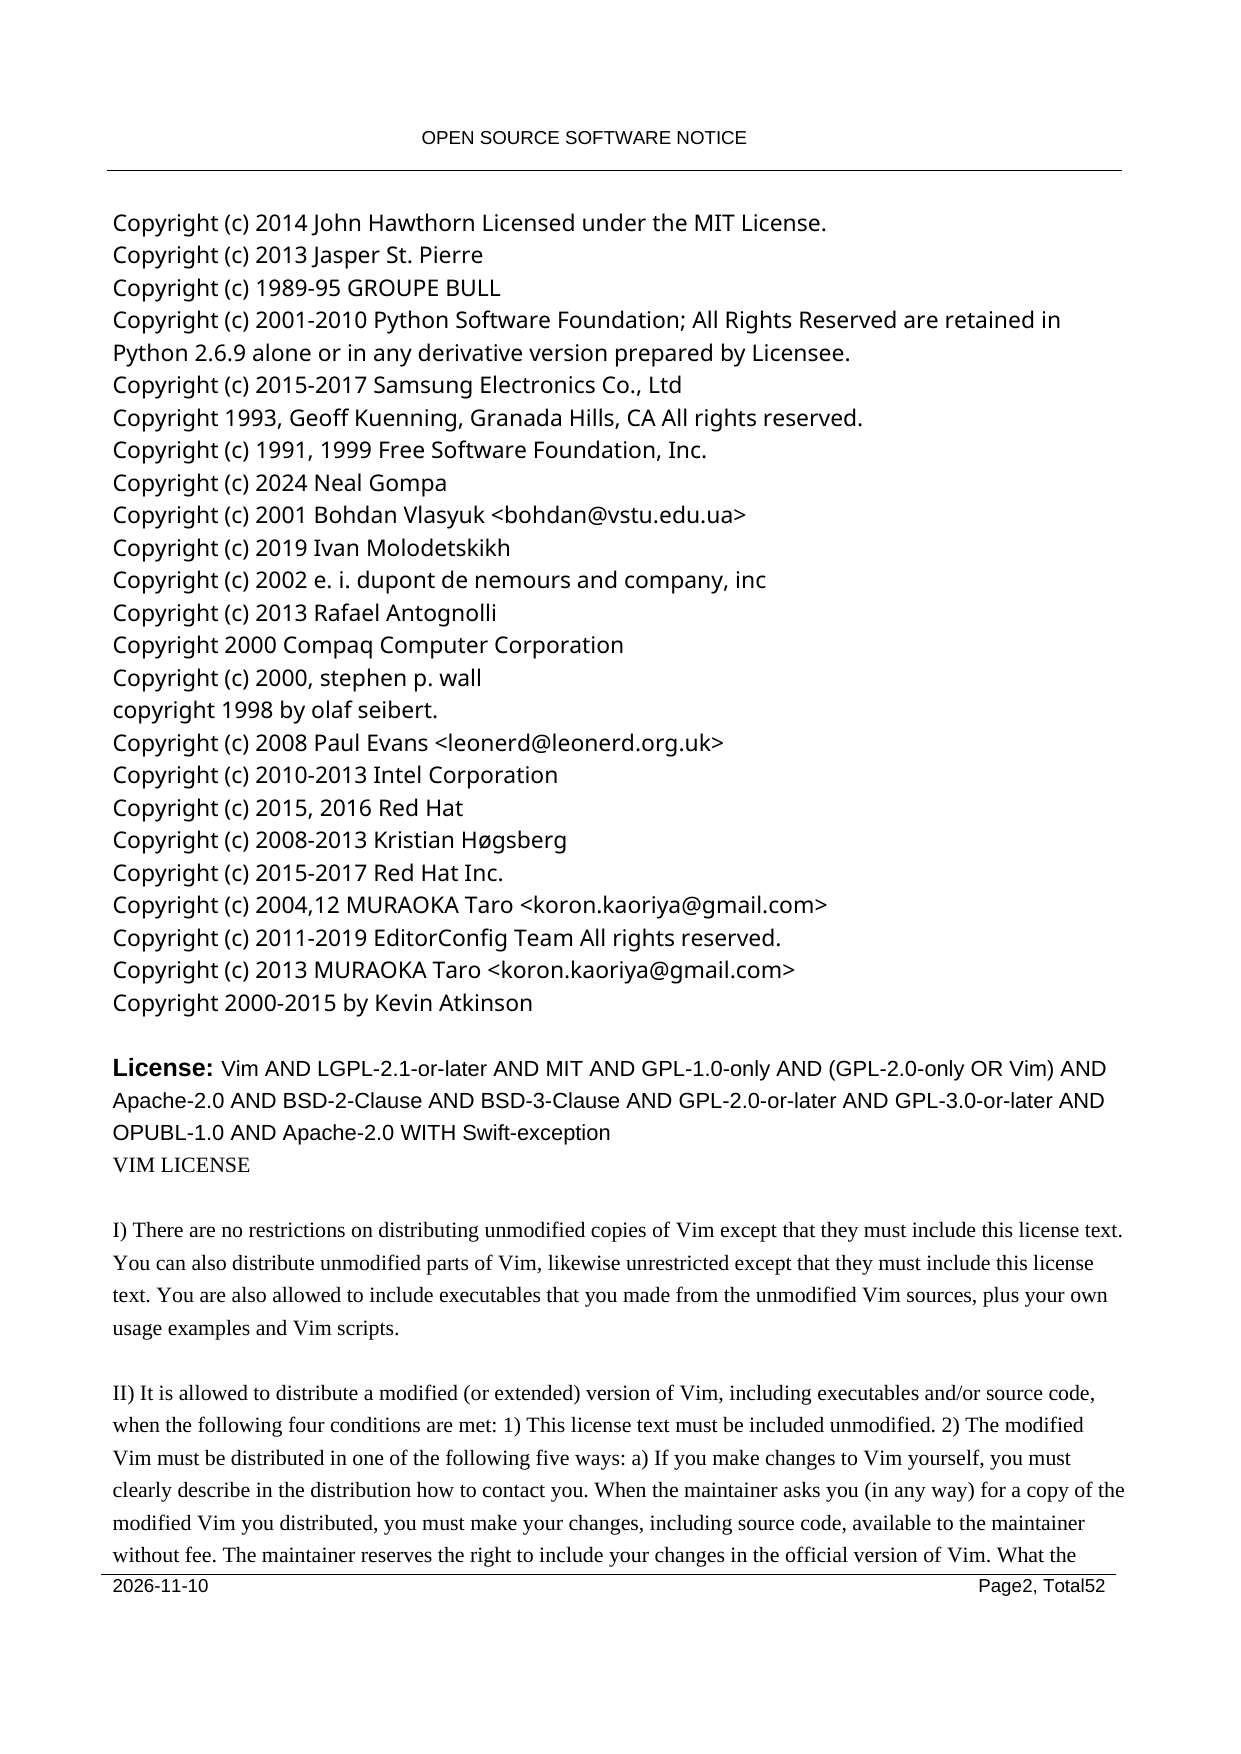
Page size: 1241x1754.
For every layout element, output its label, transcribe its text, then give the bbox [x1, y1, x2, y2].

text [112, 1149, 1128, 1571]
text License: Vim AND LGPL-2.1-or-later AND MIT AND GPL-1.0-only AND (GPL-2.0-only OR Vim) AND Apache-2.0 AND BSD-2-Clause AND BSD-3-Clause AND GPL-2.0-or-later AND GPL-3.0-or-later AND OPUBL-1.0 AND Apache-2.0 WITH Swift-exception [112, 1051, 1128, 1149]
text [112, 206, 1128, 1051]
